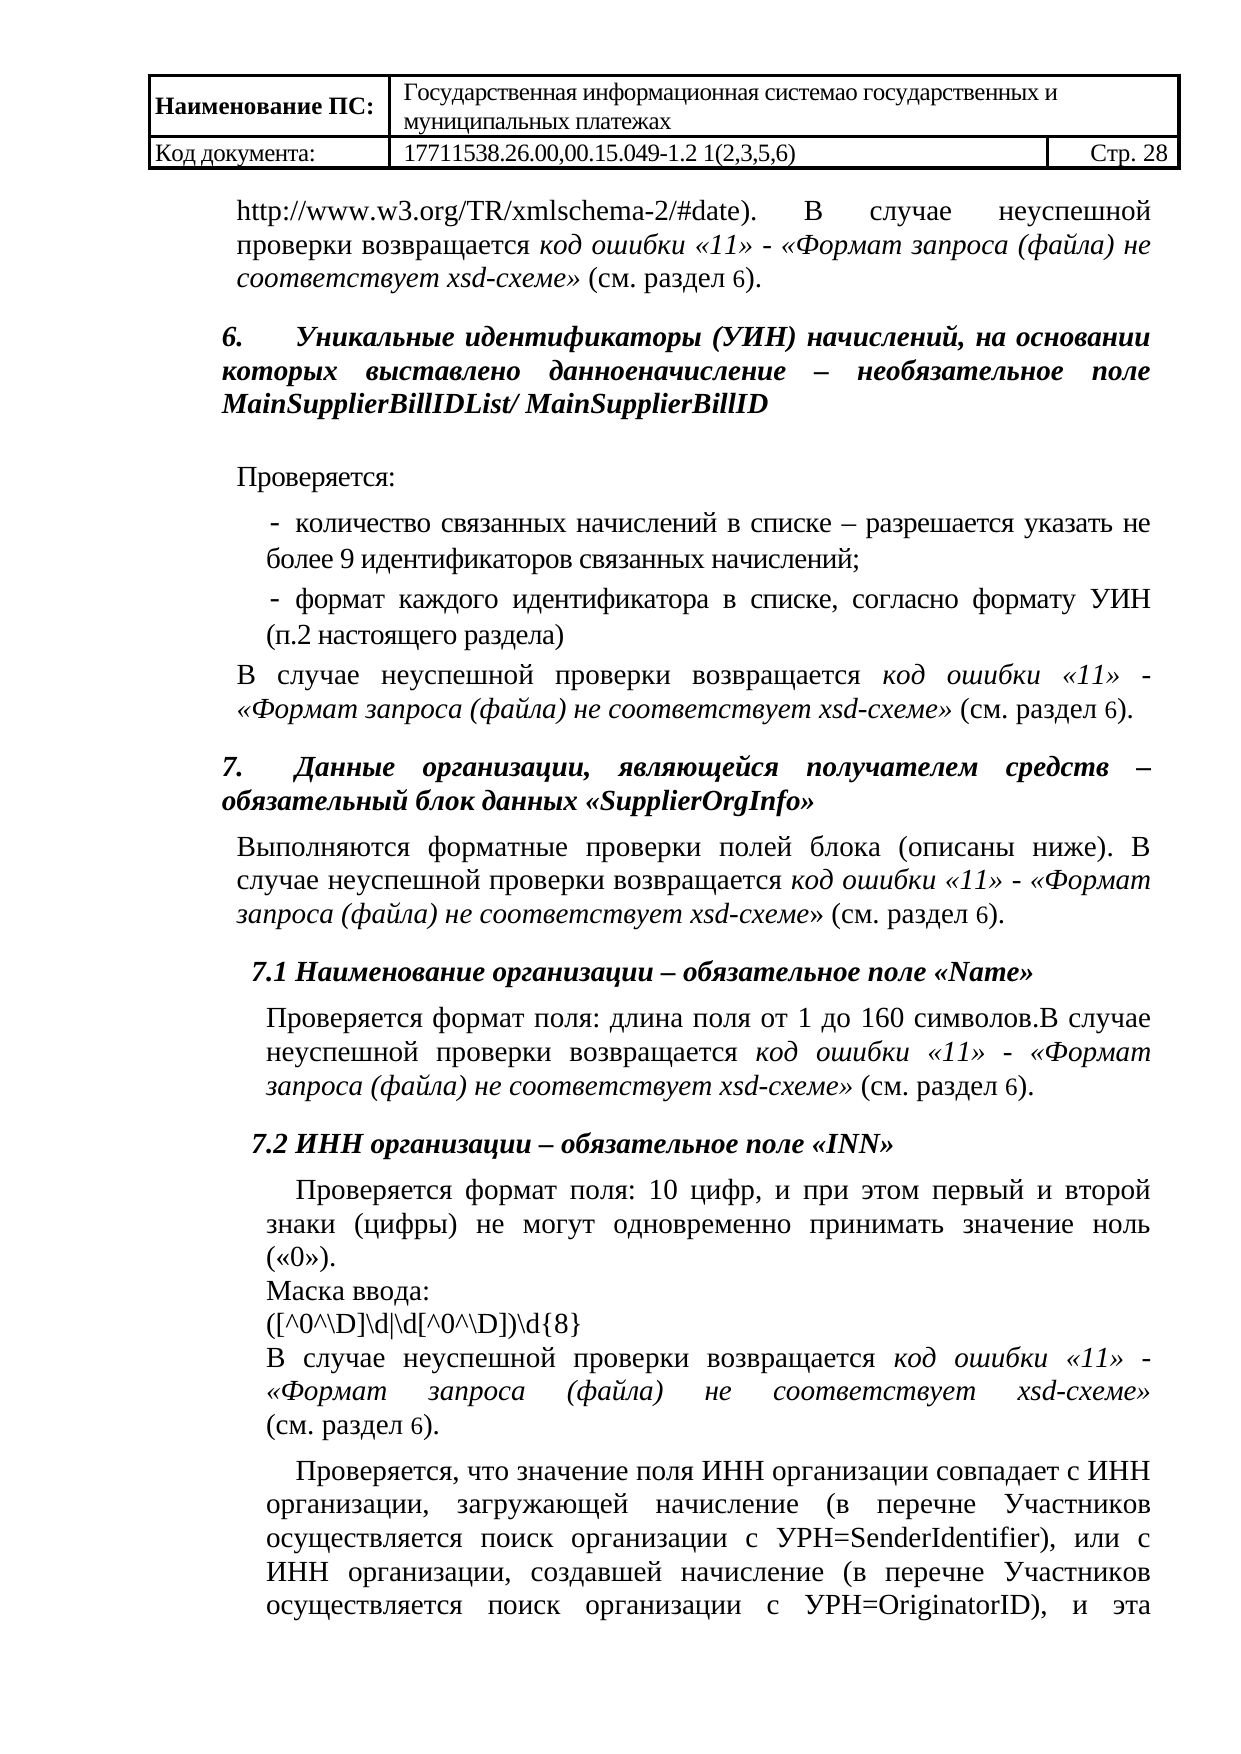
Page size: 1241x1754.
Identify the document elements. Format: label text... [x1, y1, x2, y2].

list Проверяется формат поля: 10 цифр, и при этом первый и второй знаки (цифры) не могут одновременно принимать значение ноль («0»). [266, 1172, 1152, 1273]
list Уникальные идентификаторы (УИН) начислений, на основании которых выставлено данноеначисление – необязательное поле MainSupplierBillIDList/ MainSupplierBillID [222, 319, 1152, 420]
text 7.2 ИНН организации – обязательное поле «INN» [251, 1126, 1152, 1160]
list формат каждого идентификатора в списке, согласно формату УИН (п.2 настоящего раздела) [266, 581, 1152, 651]
list Проверяется: [236, 459, 1152, 493]
text Выполняются форматные проверки полей блока (описаны ниже). В случае неуспешной проверки возвращается код ошибки «11» - «Формат запроса (файла) не соответствует xsd-схеме» (см. раздел 6). [236, 829, 1152, 929]
text 7.1 Наименование организации – обязательное поле «Name» [251, 954, 1152, 988]
list Данные организации, являющейся получателем средств – обязательный блок данных «SupplierOrgInfo» [222, 749, 1152, 816]
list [266, 1453, 1152, 1621]
list количество связанных начислений в списке – разрешается указать не более 9 идентификаторов связанных начислений; [266, 506, 1152, 575]
text ([^0^\D]\d|\d[^0^\D])\d{8} [266, 1306, 1152, 1340]
text В случае неуспешной проверки возвращается код ошибки «11» - «Формат запроса (файла) не соответствует xsd-схеме» (см. раздел 6). [266, 1340, 1152, 1441]
text В случае неуспешной проверки возвращается код ошибки «11» - «Формат запроса (файла) не соответствует xsd-схеме» (см. раздел 6). [236, 657, 1152, 724]
text Маска ввода: [266, 1273, 1152, 1306]
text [236, 193, 1152, 294]
text Проверяется формат поля: длина поля от 1 до 160 символов.В случае неуспешной проверки возвращается код ошибки «11» - «Формат запроса (файла) не соответствует xsd-схеме» (см. раздел 6). [266, 1001, 1152, 1101]
